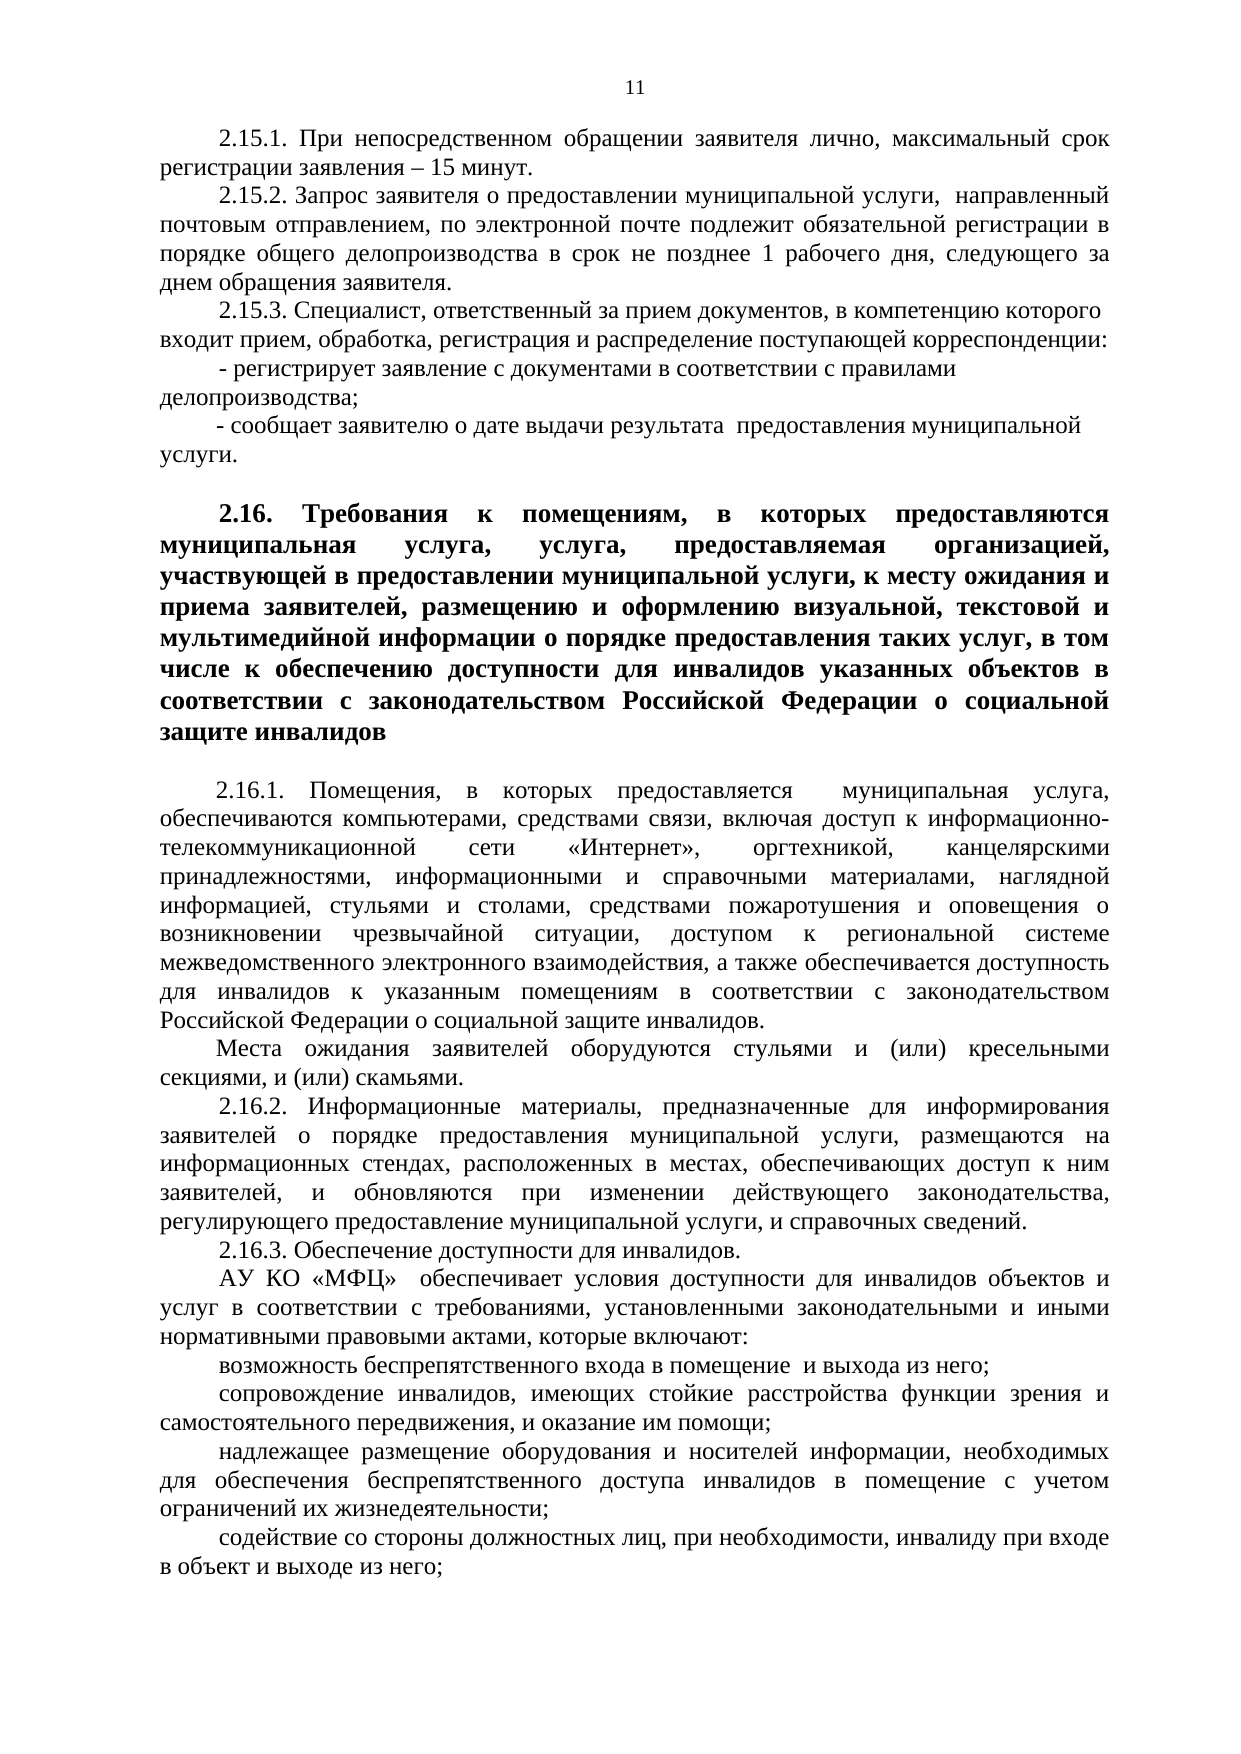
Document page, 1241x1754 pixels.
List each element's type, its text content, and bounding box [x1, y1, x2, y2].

text 2.16.3. Обеспечение доступности для инвалидов. [159, 1235, 1110, 1263]
text возможность беспрепятственного входа в помещение и выхода из него; [159, 1350, 1110, 1378]
text 2.16.2. Информационные материалы, предназначенные для информирования заявителей о порядке предоставления муниципальной услуги, размещаются на информационных стендах, расположенных в местах, обеспечивающих доступ к ним заявителей, и обновляются при изменении действующего законодательства, регулирующего предоставление муниципальной услуги, и справочных сведений. [159, 1091, 1110, 1235]
text 2.16.1. Помещения, в которых предоставляется муниципальная услуга, обеспечиваются компьютерами, средствами связи, включая доступ к информационно-телекоммуникационной сети «Интернет», оргтехникой, канцелярскими принадлежностями, информационными и справочными материалами, наглядной информацией, стульями и столами, средствами пожаротушения и оповещения о возникновении чрезвычайной ситуации, доступом к региональной системе межведомственного электронного взаимодействия, а также обеспечивается доступность для инвалидов к указанным помещениям в соответствии с законодательством Российской Федерации о социальной защите инвалидов. [159, 775, 1110, 1033]
text 2.15.1. При непосредственном обращении заявителя лично, максимальный срок регистрации заявления – 15 минут. [159, 123, 1110, 181]
text 2.15.2. Запрос заявителя о предоставлении муниципальной услуги, направленный почтовым отправлением, по электронной почте подлежит обязательной регистрации в порядке общего делопроизводства в срок не позднее 1 рабочего дня, следующего за днем обращения заявителя. [159, 181, 1110, 296]
text надлежащее размещение оборудования и носителей информации, необходимых для обеспечения беспрепятственного доступа инвалидов в помещение с учетом ограничений их жизнедеятельности; [159, 1436, 1110, 1522]
text АУ КО «МФЦ» обеспечивает условия доступности для инвалидов объектов и услуг в соответствии с требованиями, установленными законодательными и иными нормативными правовыми актами, которые включают: [159, 1263, 1110, 1350]
text Места ожидания заявителей оборудуются стульями и (или) кресельными секциями, и (или) скамьями. [159, 1033, 1110, 1091]
text 2.15.3. Специалист, ответственный за прием документов, в компетенцию которого входит прием, обработка, регистрация и распределение поступающей корреспонденции: [159, 296, 1110, 353]
text - регистрирует заявление с документами в соответствии с правилами делопроизводства; [159, 353, 1110, 411]
text 2.16. Требования к помещениям, в которых предоставляются муниципальная услуга, услуга, предоставляемая организацией, участвующей в предоставлении муниципальной услуги, к месту ожидания и приема заявителей, размещению и оформлению визуальной, текстовой и мультимедийной информации о порядке предоставления таких услуг, в том числе к обеспечению доступности для инвалидов указанных объектов в соответствии с законодательством Российской Федерации о социальной защите инвалидов [159, 497, 1110, 746]
text - сообщает заявителю о дате выдачи результата предоставления муниципальной услуги. [159, 411, 1110, 468]
text сопровождение инвалидов, имеющих стойкие расстройства функции зрения и самостоятельного передвижения, и оказание им помощи; [159, 1378, 1110, 1436]
text содействие со стороны должностных лиц, при необходимости, инвалиду при входе в объект и выходе из него; [159, 1522, 1110, 1580]
